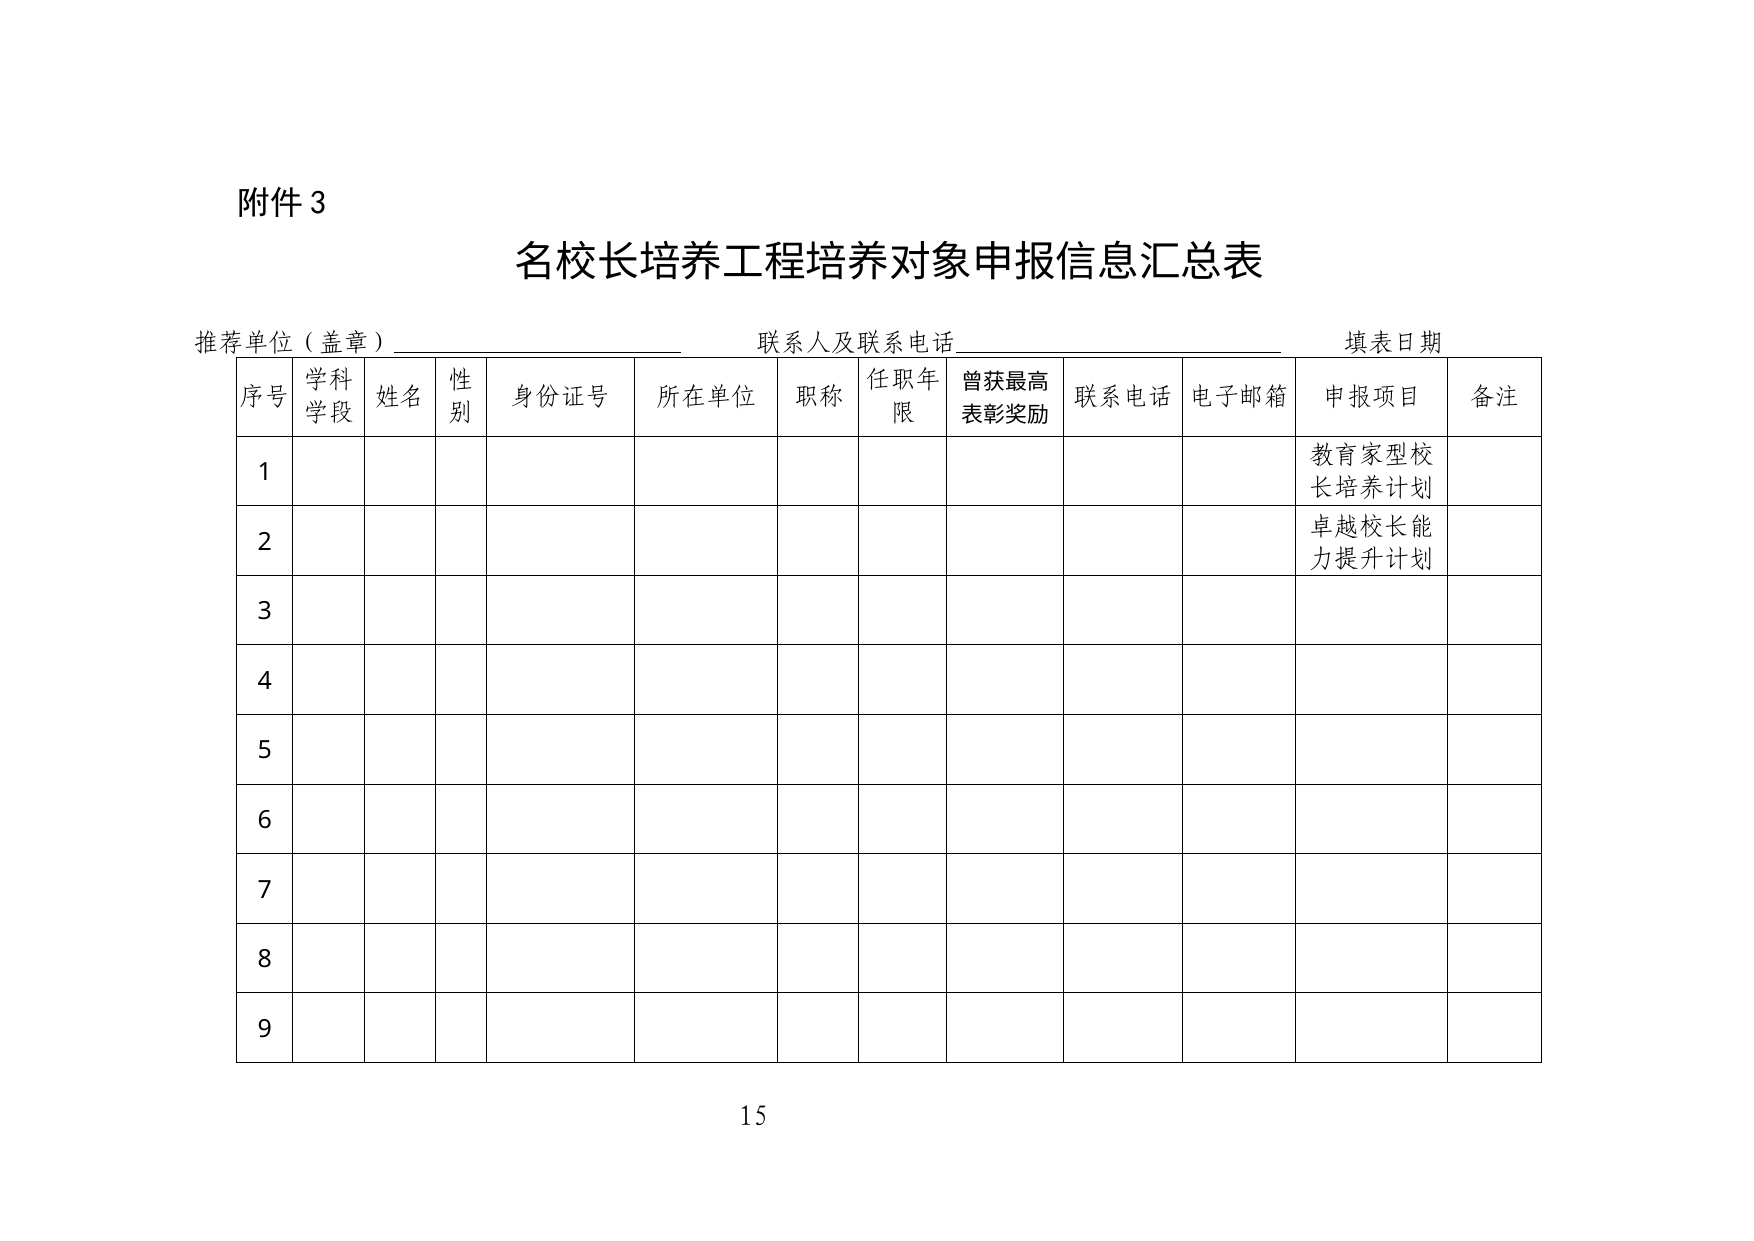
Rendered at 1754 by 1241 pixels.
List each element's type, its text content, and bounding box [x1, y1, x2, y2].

table_cell [778, 437, 858, 505]
table_cell [487, 715, 634, 783]
table_cell [365, 576, 435, 644]
table_cell [947, 645, 1063, 714]
table_cell 1 [237, 437, 292, 505]
table_cell [947, 854, 1063, 923]
table_cell [1448, 785, 1541, 853]
table_cell [293, 437, 364, 505]
table_cell [947, 924, 1063, 992]
table_cell [1448, 993, 1541, 1062]
table_cell [1064, 715, 1182, 783]
table_cell [293, 506, 364, 575]
table_cell [1448, 645, 1541, 714]
table_cell [436, 645, 486, 714]
table_cell [436, 785, 486, 853]
table_cell [436, 576, 486, 644]
table_cell [947, 437, 1063, 505]
table_cell [635, 785, 777, 853]
table_header 申报项目 [1296, 358, 1447, 436]
table_cell [1183, 924, 1295, 992]
table_cell [947, 715, 1063, 783]
table_cell [487, 924, 634, 992]
table_header 序号 [237, 358, 292, 436]
table_header 电子邮箱 [1183, 358, 1295, 436]
table_cell [1064, 645, 1182, 714]
table_cell [1448, 924, 1541, 992]
table_cell [635, 993, 777, 1062]
table_header 备注 [1448, 358, 1541, 436]
table_cell [778, 993, 858, 1062]
table_cell [778, 715, 858, 783]
table_cell [1183, 715, 1295, 783]
table_header 任职年限 [859, 358, 946, 436]
table_header 性别 [436, 358, 486, 436]
table_cell [1296, 785, 1447, 853]
table_cell [1296, 715, 1447, 783]
table_cell [487, 437, 634, 505]
table_cell [365, 993, 435, 1062]
table_cell 2 [237, 506, 292, 575]
table_cell [487, 576, 634, 644]
table_cell [778, 854, 858, 923]
table_cell [947, 506, 1063, 575]
table_cell [859, 576, 946, 644]
table_cell [293, 993, 364, 1062]
table_cell [1183, 576, 1295, 644]
table_cell [859, 854, 946, 923]
table_cell [1183, 785, 1295, 853]
table_cell [947, 576, 1063, 644]
table_cell [487, 854, 634, 923]
text 推荐单位（盖章） 联系人及联系电话 填表日期 [168, 324, 1609, 357]
table_cell [365, 506, 435, 575]
table_cell 5 [237, 715, 292, 783]
table_cell [635, 645, 777, 714]
table_cell [293, 576, 364, 644]
table_cell [293, 715, 364, 783]
table_cell [1064, 437, 1182, 505]
table_cell [365, 785, 435, 853]
table_cell [635, 715, 777, 783]
table_header 职称 [778, 358, 858, 436]
table_cell [859, 785, 946, 853]
table_cell [1064, 576, 1182, 644]
table_cell [487, 506, 634, 575]
table_cell [365, 715, 435, 783]
table_cell [859, 715, 946, 783]
table_header 学科学段 [293, 358, 364, 436]
table_cell [1448, 576, 1541, 644]
table_cell [1183, 506, 1295, 575]
table_cell [635, 437, 777, 505]
text 附件3 [236, 167, 1541, 226]
table_cell [635, 576, 777, 644]
table_header 联系电话 [1064, 358, 1182, 436]
table_cell 卓越校长能力提升计划 [1296, 506, 1447, 575]
table_cell [635, 924, 777, 992]
table_cell [293, 785, 364, 853]
table_cell [1296, 854, 1447, 923]
table_cell [436, 437, 486, 505]
table_cell [1064, 924, 1182, 992]
table_cell [778, 645, 858, 714]
text 名校长培养工程培养对象申报信息汇总表 [236, 226, 1541, 291]
table_cell 7 [237, 854, 292, 923]
table_cell 6 [237, 785, 292, 853]
table_cell [635, 854, 777, 923]
table_cell [778, 506, 858, 575]
table_cell [1448, 854, 1541, 923]
table_cell [1448, 715, 1541, 783]
table_cell [1183, 437, 1295, 505]
table_cell [365, 854, 435, 923]
table_cell [635, 506, 777, 575]
table_cell [778, 924, 858, 992]
table_cell 9 [237, 993, 292, 1062]
table_cell [365, 924, 435, 992]
table_cell [778, 576, 858, 644]
table_cell [1296, 645, 1447, 714]
table_cell [1183, 993, 1295, 1062]
table_cell [947, 993, 1063, 1062]
table_cell [1064, 506, 1182, 575]
table_cell [487, 645, 634, 714]
table_cell [1183, 854, 1295, 923]
table_cell [778, 785, 858, 853]
table_cell [859, 645, 946, 714]
table_cell [293, 645, 364, 714]
table_cell [1296, 993, 1447, 1062]
table_cell [1064, 854, 1182, 923]
table_cell [947, 785, 1063, 853]
table_cell [436, 715, 486, 783]
table_cell [1296, 576, 1447, 644]
table_cell [1064, 785, 1182, 853]
table_cell [859, 993, 946, 1062]
table_cell [365, 437, 435, 505]
table_cell [859, 437, 946, 505]
table_cell [859, 924, 946, 992]
table_cell [293, 924, 364, 992]
table_cell [1183, 645, 1295, 714]
table_cell [436, 993, 486, 1062]
table_cell 3 [237, 576, 292, 644]
table_cell [436, 506, 486, 575]
table_cell [1064, 993, 1182, 1062]
table_header 身份证号 [487, 358, 634, 436]
table_cell [436, 854, 486, 923]
table_cell [1448, 437, 1541, 505]
table_cell 4 [237, 645, 292, 714]
table_header 曾获最高 表彰奖励 [947, 358, 1063, 436]
table_cell [365, 645, 435, 714]
table_cell 教育家型校长培养计划 [1296, 437, 1447, 505]
table_cell [1296, 924, 1447, 992]
table_header 姓名 [365, 358, 435, 436]
table_cell [436, 924, 486, 992]
table_header 所在单位 [635, 358, 777, 436]
table_cell [859, 506, 946, 575]
table_cell [1448, 506, 1541, 575]
table_cell [293, 854, 364, 923]
table_cell 8 [237, 924, 292, 992]
table_cell [487, 993, 634, 1062]
table_cell [487, 785, 634, 853]
